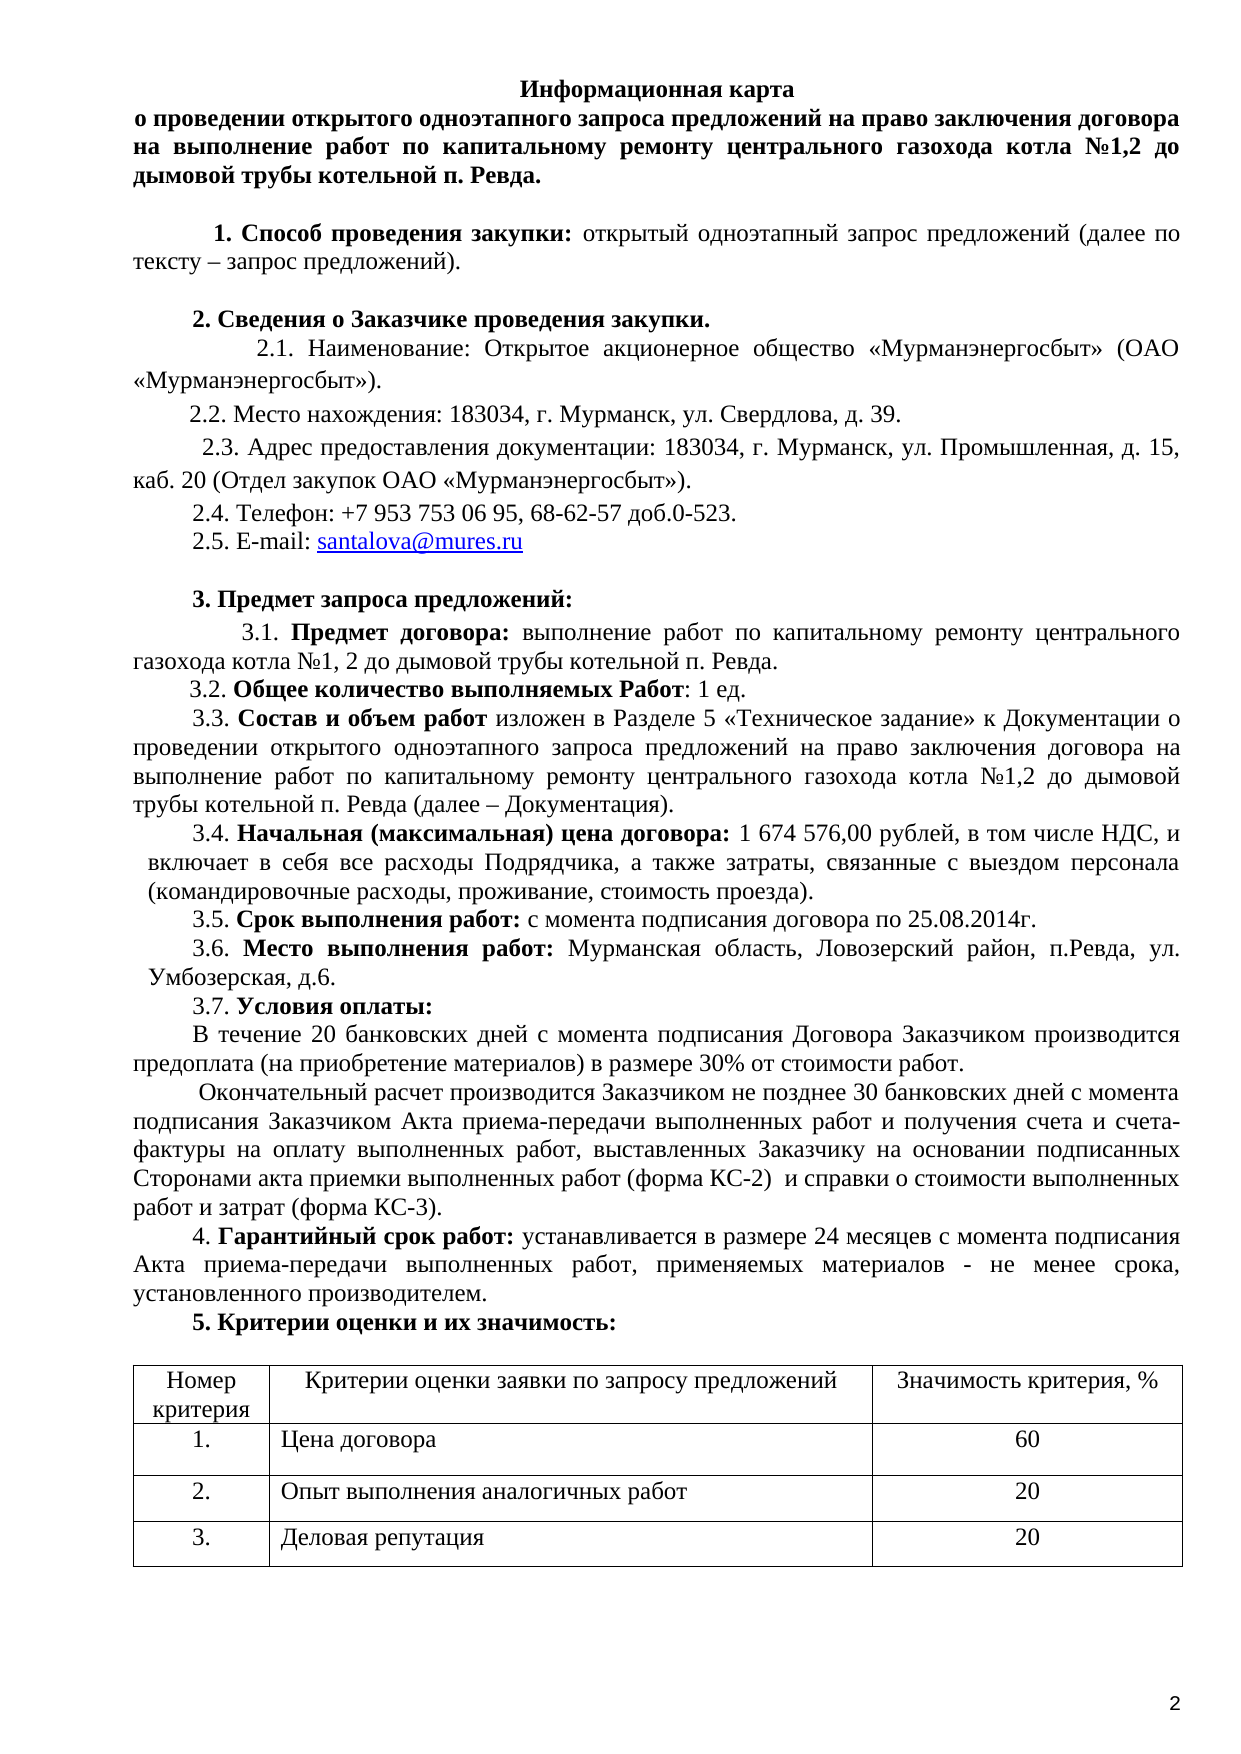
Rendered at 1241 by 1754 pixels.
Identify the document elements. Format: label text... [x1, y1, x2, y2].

table_header Номер критерия [134, 1366, 269, 1423]
text 3.6. Место выполнения работ: Мурманская область, Ловозерский район, п.Ревда, ул. Умбозерская, д.6. [148, 933, 1181, 991]
text 2.2. Место нахождения: 183034, г. Мурманск, ул. Свердлова, д. 39. [133, 399, 1181, 427]
text 3.7. Условия оплаты: [148, 991, 1181, 1019]
table_cell 1. [134, 1424, 269, 1475]
table_cell 20 [873, 1476, 1182, 1521]
table_cell 3. [134, 1522, 269, 1566]
text 4. Гарантийный срок работ: устанавливается в размере 24 месяцев с момента подписания Акта приема-передачи выполненных работ, применяемых материалов - не менее срока, установленного производителем. [133, 1221, 1181, 1307]
table_cell 20 [873, 1522, 1182, 1566]
text В течение 20 банковских дней с момента подписания Договора Заказчиком производится предоплата (на приобретение материалов) в размере 30% от стоимости работ. [133, 1019, 1181, 1077]
table_cell 2. [134, 1476, 269, 1521]
text 2. Сведения о Заказчике проведения закупки. [133, 304, 1181, 333]
text 3.1. Предмет договора: выполнение работ по капитальному ремонту центрального газохода котла №1, 2 до дымовой трубы котельной п. Ревда. [133, 617, 1181, 674]
text 1. Способ проведения закупки: открытый одноэтапный запрос предложений (далее по тексту – запрос предложений). [133, 218, 1181, 275]
text 3.2. Общее количество выполняемых Работ: 1 ед. [133, 674, 1181, 703]
text 3. Предмет запроса предложений: [192, 584, 1181, 613]
text Окончательный расчет производится Заказчиком не позднее 30 банковских дней с момента подписания Заказчиком Акта приема-передачи выполненных работ и получения счета и счета-фактуры на оплату выполненных работ, выставленных Заказчику на основании подписанных Сторонами акта приемки выполненных работ (форма КС-2) и справки о стоимости выполненных работ и затрат (форма КС-3). [133, 1077, 1181, 1221]
text 2.3. Адрес предоставления документации: 183034, г. Мурманск, ул. Промышленная, д. 15, каб. 20 (Отдел закупок ОАО «Мурманэнергосбыт»). [133, 432, 1181, 493]
text 3.4. Начальная (максимальная) цена договора: 1 674 576,00 рублей, в том числе НДС, и включает в себя все расходы Подрядчика, а также затраты, связанные с выездом персонала (командировочные расходы, проживание, стоимость проезда). [148, 818, 1181, 904]
text 2.1. Наименование: Открытое акционерное общество «Мурманэнергосбыт» (ОАО «Мурманэнергосбыт»). [133, 333, 1181, 394]
text о проведении открытого одноэтапного запроса предложений на право заключения договора [133, 103, 1181, 131]
text на выполнение работ по капитальному ремонту центрального газохода котла №1,2 до дымовой трубы котельной п. Ревда. [133, 131, 1181, 189]
table_header Значимость критерия, % [873, 1366, 1182, 1423]
text 3.3. Состав и объем работ изложен в Разделе 5 «Техническое задание» к Документации о проведении открытого одноэтапного запроса предложений на право заключения договора на выполнение работ по капитальному ремонту центрального газохода котла №1,2 до дымовой трубы котельной п. Ревда (далее – Документация). [133, 703, 1181, 818]
table_cell Опыт выполнения аналогичных работ [270, 1476, 872, 1521]
text 5. Критерии оценки и их значимость: [133, 1307, 1181, 1336]
text 3.5. Срок выполнения работ: с момента подписания договора по 25.08.2014г. [148, 904, 1181, 933]
table_header Критерии оценки заявки по запросу предложений [270, 1366, 872, 1423]
text 2.5. Е-mail: santalova@mures.ru [133, 526, 1181, 555]
text Информационная карта [133, 74, 1181, 103]
table_cell 60 [873, 1424, 1182, 1475]
text 2.4. Телефон: +7 953 753 06 95, 68-62-57 доб.0-523. [133, 498, 1181, 526]
table_cell Деловая репутация [270, 1522, 872, 1566]
table_cell Цена договора [270, 1424, 872, 1475]
